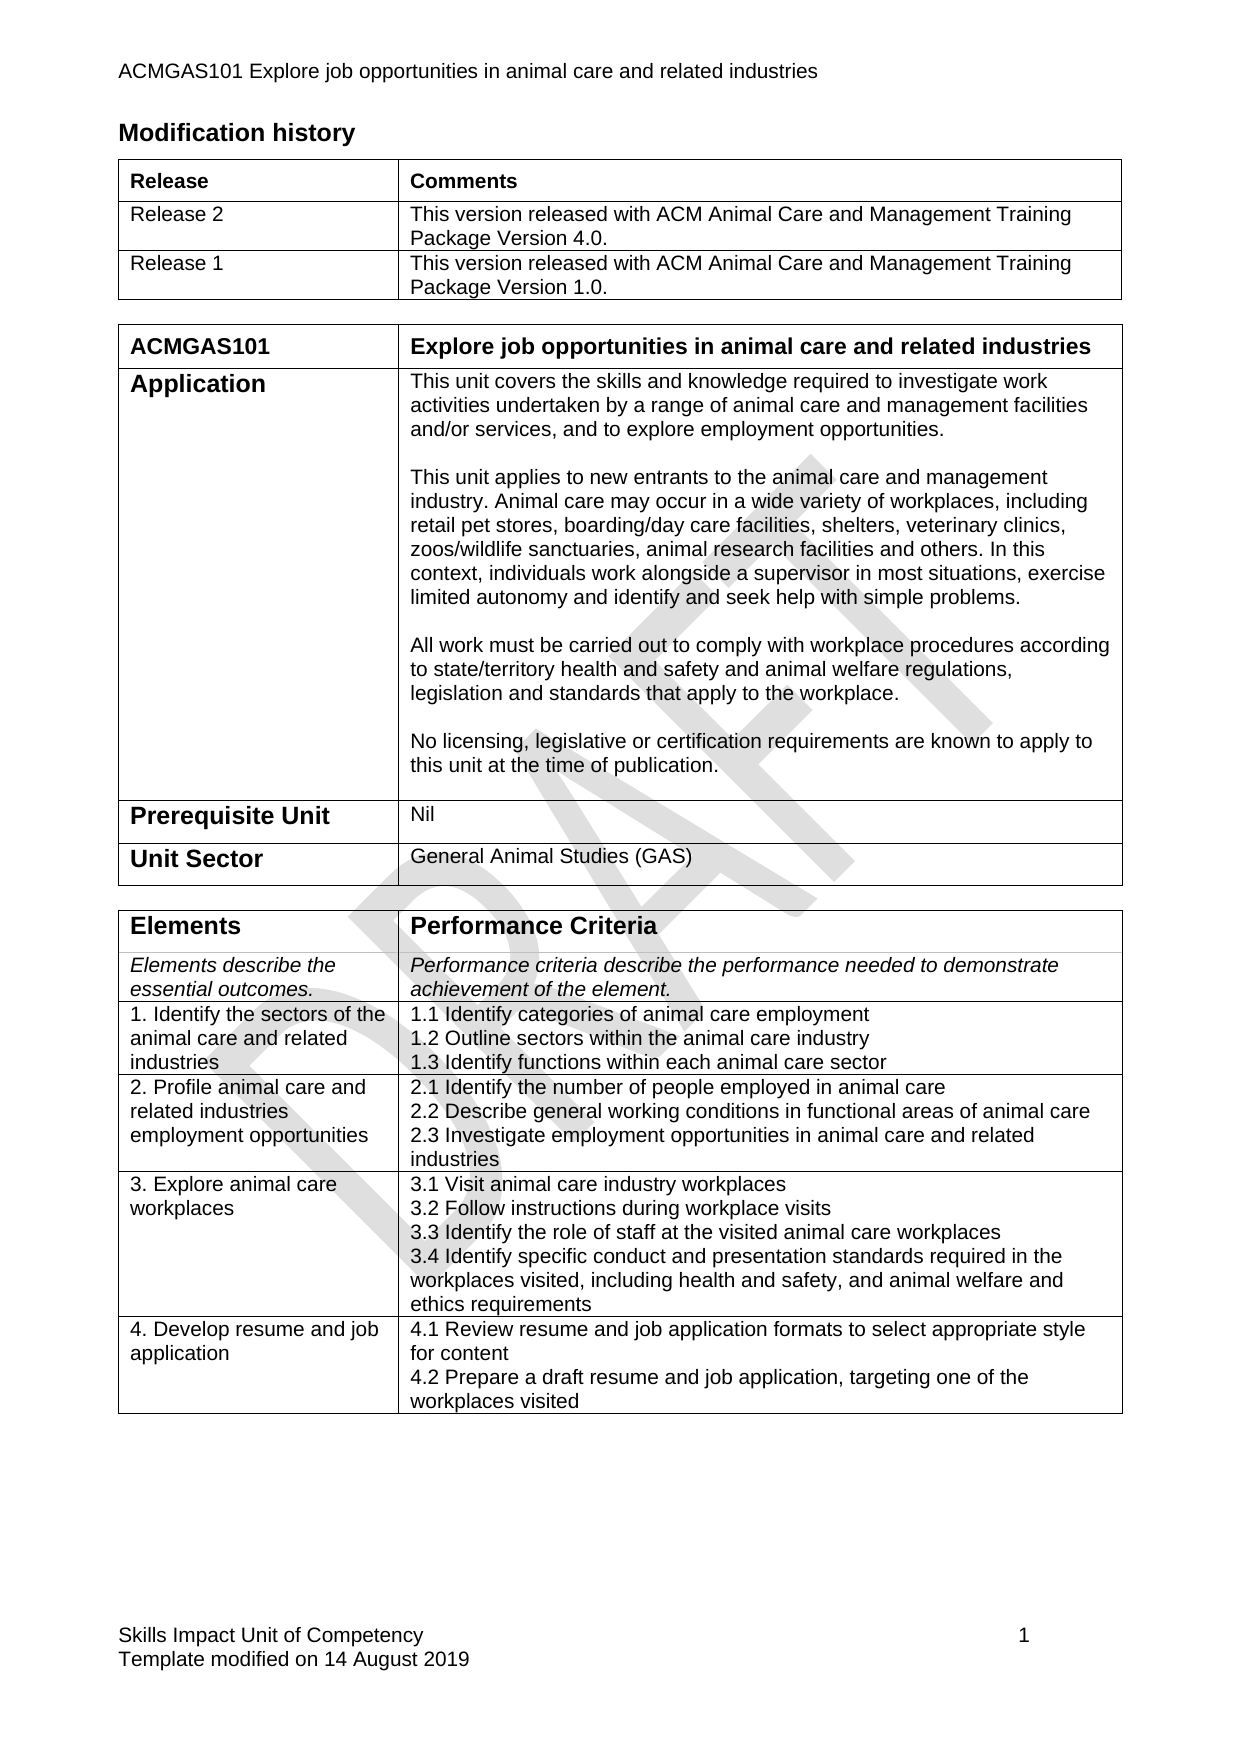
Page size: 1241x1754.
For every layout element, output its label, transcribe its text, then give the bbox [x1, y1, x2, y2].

table_cell Elements describe the essential outcomes. [119, 953, 398, 1001]
table_cell This unit covers the skills and knowledge required to investigate work activities undertaken by a range of animal care and management facilities and/or services, and to explore employment opportunities. This unit applies to new entrants to the animal care and management industry. Animal care may occur in a wide variety of workplaces, including retail pet stores, boarding/day care facilities, shelters, veterinary clinics, zoos/wildlife sanctuaries, animal research facilities and others. In this context, individuals work alongside a supervisor in most situations, exercise limited autonomy and identify and seek help with simple problems. All work must be carried out to comply with workplace procedures according to state/territory health and safety and animal welfare regulations, legislation and standards that apply to the workplace. No licensing, legislative or certification requirements are known to apply to this unit at the time of publication. [399, 369, 1122, 800]
table_cell Release 2 [119, 202, 398, 250]
table_header Performance Criteria [399, 911, 1122, 952]
table_cell Nil [399, 801, 1122, 843]
table_cell Release 1 [119, 251, 398, 299]
table_cell Performance criteria describe the performance needed to demonstrate achievement of the element. [399, 953, 1122, 1001]
table_cell 4.1 Review resume and job application formats to select appropriate style for content 4.2 Prepare a draft resume and job application, targeting one of the workplaces visited [399, 1317, 1122, 1413]
table_cell 4. Develop resume and job application [119, 1317, 398, 1413]
table_header Comments [399, 160, 1121, 201]
table_cell Prerequisite Unit [119, 801, 398, 843]
table_header Release [119, 160, 398, 201]
table_cell 3.1 Visit animal care industry workplaces 3.2 Follow instructions during workplace visits 3.3 Identify the role of staff at the visited animal care workplaces 3.4 Identify specific conduct and presentation standards required in the workplaces visited, including health and safety, and animal welfare and ethics requirements [399, 1172, 1122, 1316]
table_cell General Animal Studies (GAS) [399, 844, 1122, 885]
table_cell 2. Profile animal care and related industries employment opportunities [119, 1075, 398, 1171]
table_cell This version released with ACM Animal Care and Management Training Package Version 1.0. [399, 251, 1121, 299]
table_header ACMGAS101 [119, 325, 398, 368]
subtitle Modification history [118, 118, 1122, 147]
table_cell 3. Explore animal care workplaces [119, 1172, 398, 1316]
table_cell This version released with ACM Animal Care and Management Training Package Version 4.0. [399, 202, 1121, 250]
table_cell 1.1 Identify categories of animal care employment 1.2 Outline sectors within the animal care industry 1.3 Identify functions within each animal care sector [399, 1002, 1122, 1074]
table_header Elements [119, 911, 398, 952]
table_cell 1. Identify the sectors of the animal care and related industries [119, 1002, 398, 1074]
table_cell Unit Sector [119, 844, 398, 885]
table_header Explore job opportunities in animal care and related industries [399, 325, 1122, 368]
table_cell 2.1 Identify the number of people employed in animal care 2.2 Describe general working conditions in functional areas of animal care 2.3 Investigate employment opportunities in animal care and related industries [399, 1075, 1122, 1171]
table_cell Application [119, 369, 398, 800]
